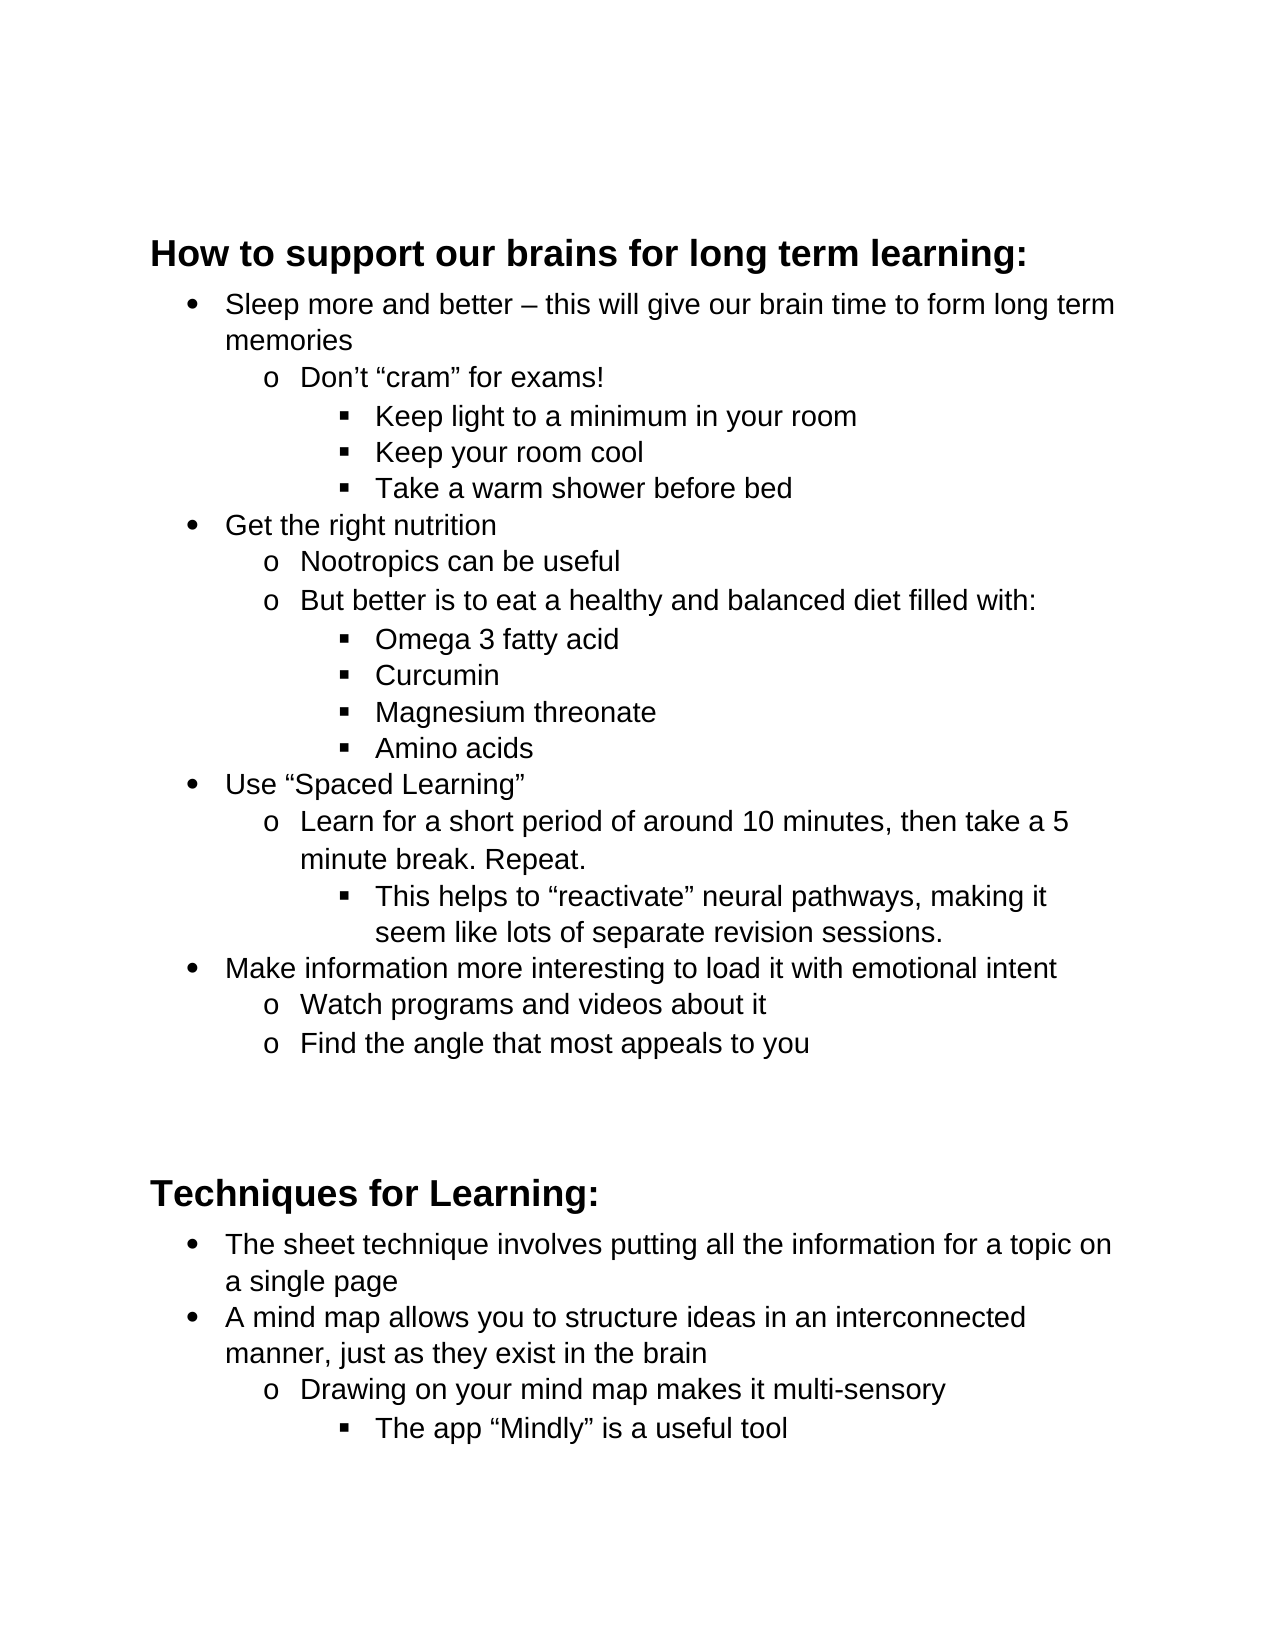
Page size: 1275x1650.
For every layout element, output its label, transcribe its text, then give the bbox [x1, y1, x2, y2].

list Curcumin [337, 658, 1125, 692]
list Nootropics can be useful [262, 544, 1125, 580]
list Keep your room cool [337, 435, 1125, 469]
list Get the right nutrition [187, 508, 1125, 541]
list Learn for a short period of around 10 minutes, then take a 5 minute break. Repeat. [262, 804, 1125, 876]
list Use “Spaced Learning” [187, 767, 1125, 801]
list Watch programs and videos about it [262, 987, 1125, 1023]
list Don’t “cram” for exams! [262, 359, 1125, 396]
list The sheet technique involves putting all the information for a topic on a single page [187, 1227, 1125, 1297]
list Sleep more and better – this will give our brain time to form long term memories [187, 287, 1125, 357]
list Drawing on your mind map makes it multi-sensory [262, 1372, 1125, 1408]
list Make information more interesting to load it with emotional intent [187, 951, 1125, 985]
list Take a warm shower before bed [337, 471, 1125, 505]
subtitle Techniques for Learning: [150, 1171, 1125, 1214]
list Omega 3 fatty acid [337, 622, 1125, 656]
list Keep light to a minimum in your room [337, 398, 1125, 432]
list Magnesium threonate [337, 694, 1125, 728]
list But better is to eat a healthy and balanced diet filled with: [262, 583, 1125, 619]
list A mind map allows you to structure ideas in an interconnected manner, just as they exist in the brain [187, 1300, 1125, 1370]
list The app “Mindly” is a useful tool [337, 1411, 1125, 1445]
subtitle How to support our brains for long term learning: [150, 231, 1125, 274]
list Amino acids [337, 731, 1125, 765]
list Find the angle that most appeals to you [262, 1026, 1125, 1062]
list This helps to “reactivate” neural pathways, making it seem like lots of separate revision sessions. [337, 878, 1125, 948]
